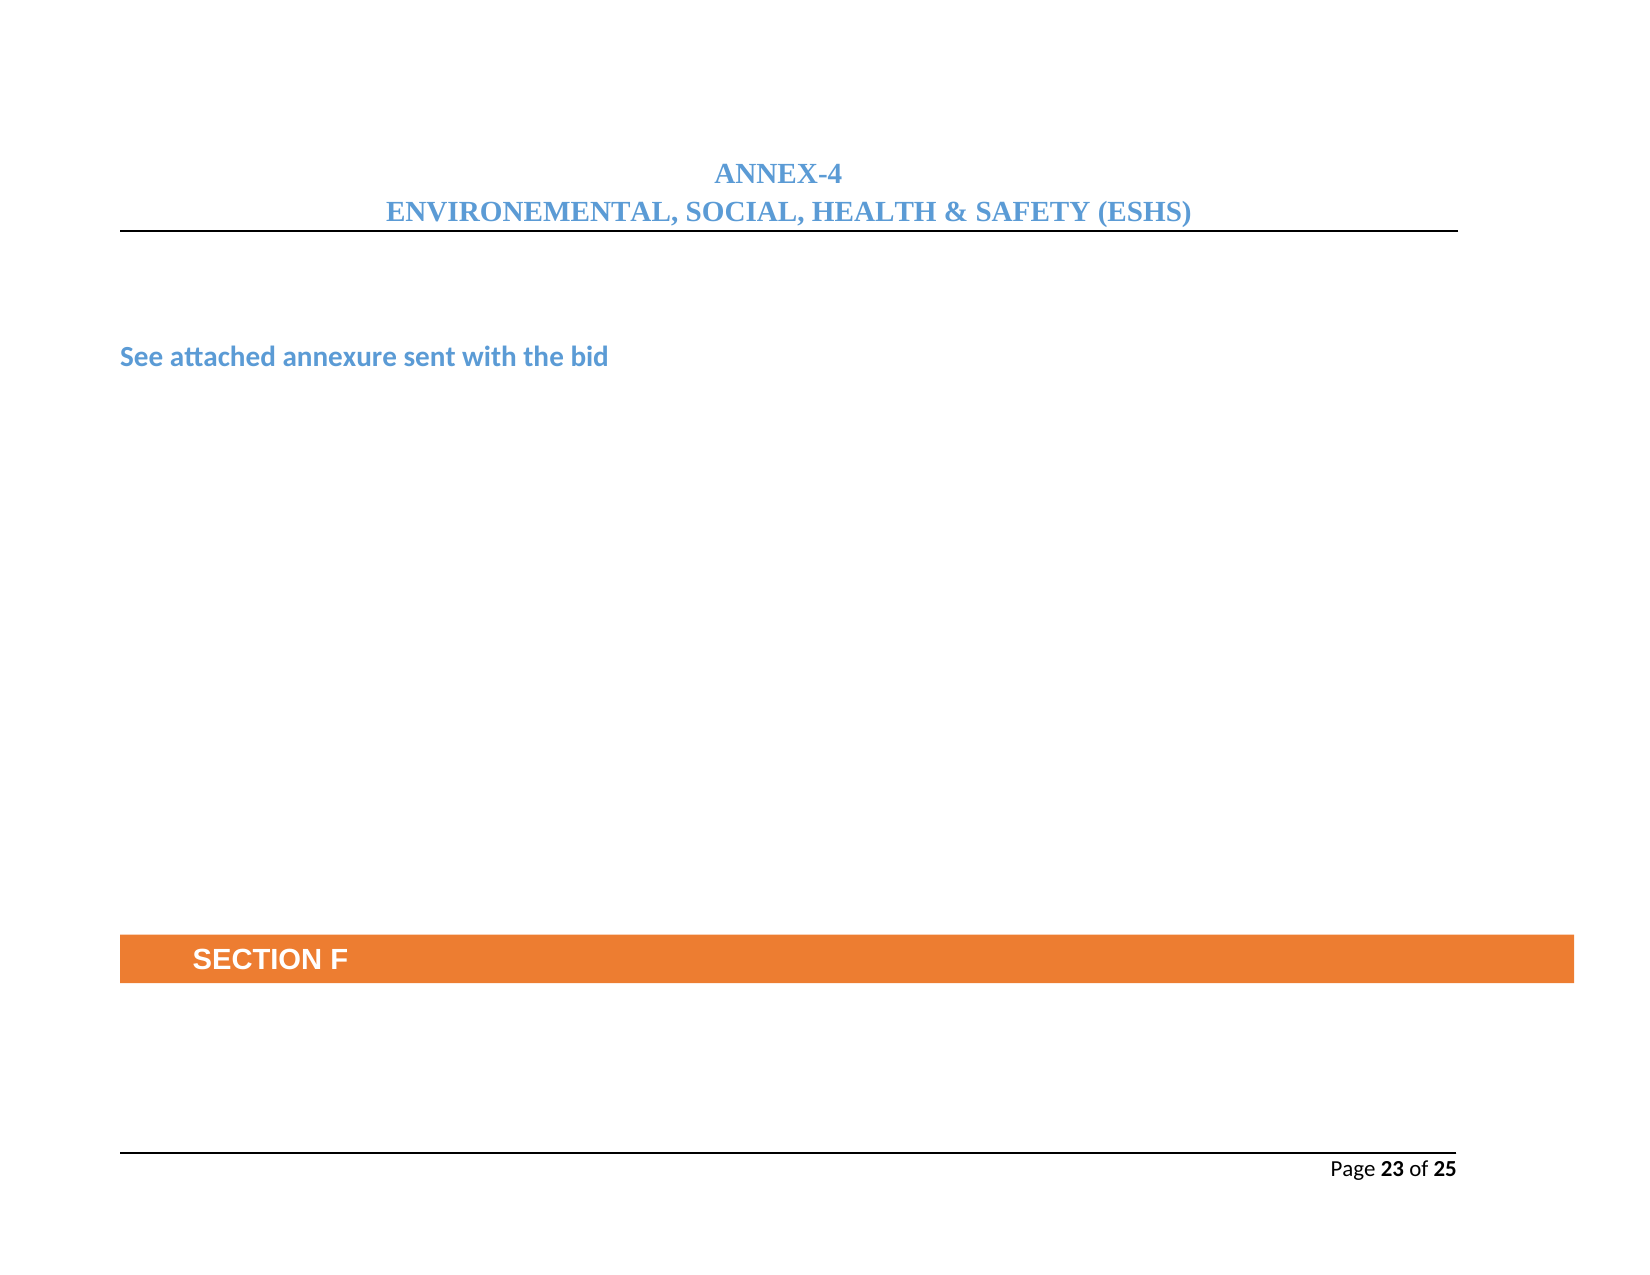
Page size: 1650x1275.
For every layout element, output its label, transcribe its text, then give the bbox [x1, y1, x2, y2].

subtitle ANNEX-4 [120, 156, 1458, 189]
text See attached annexure sent with the bid [120, 338, 1458, 374]
subtitle ENVIRONEMENTAL, SOCIAL, HEALTH & SAFETY (ESHS) [120, 194, 1458, 230]
